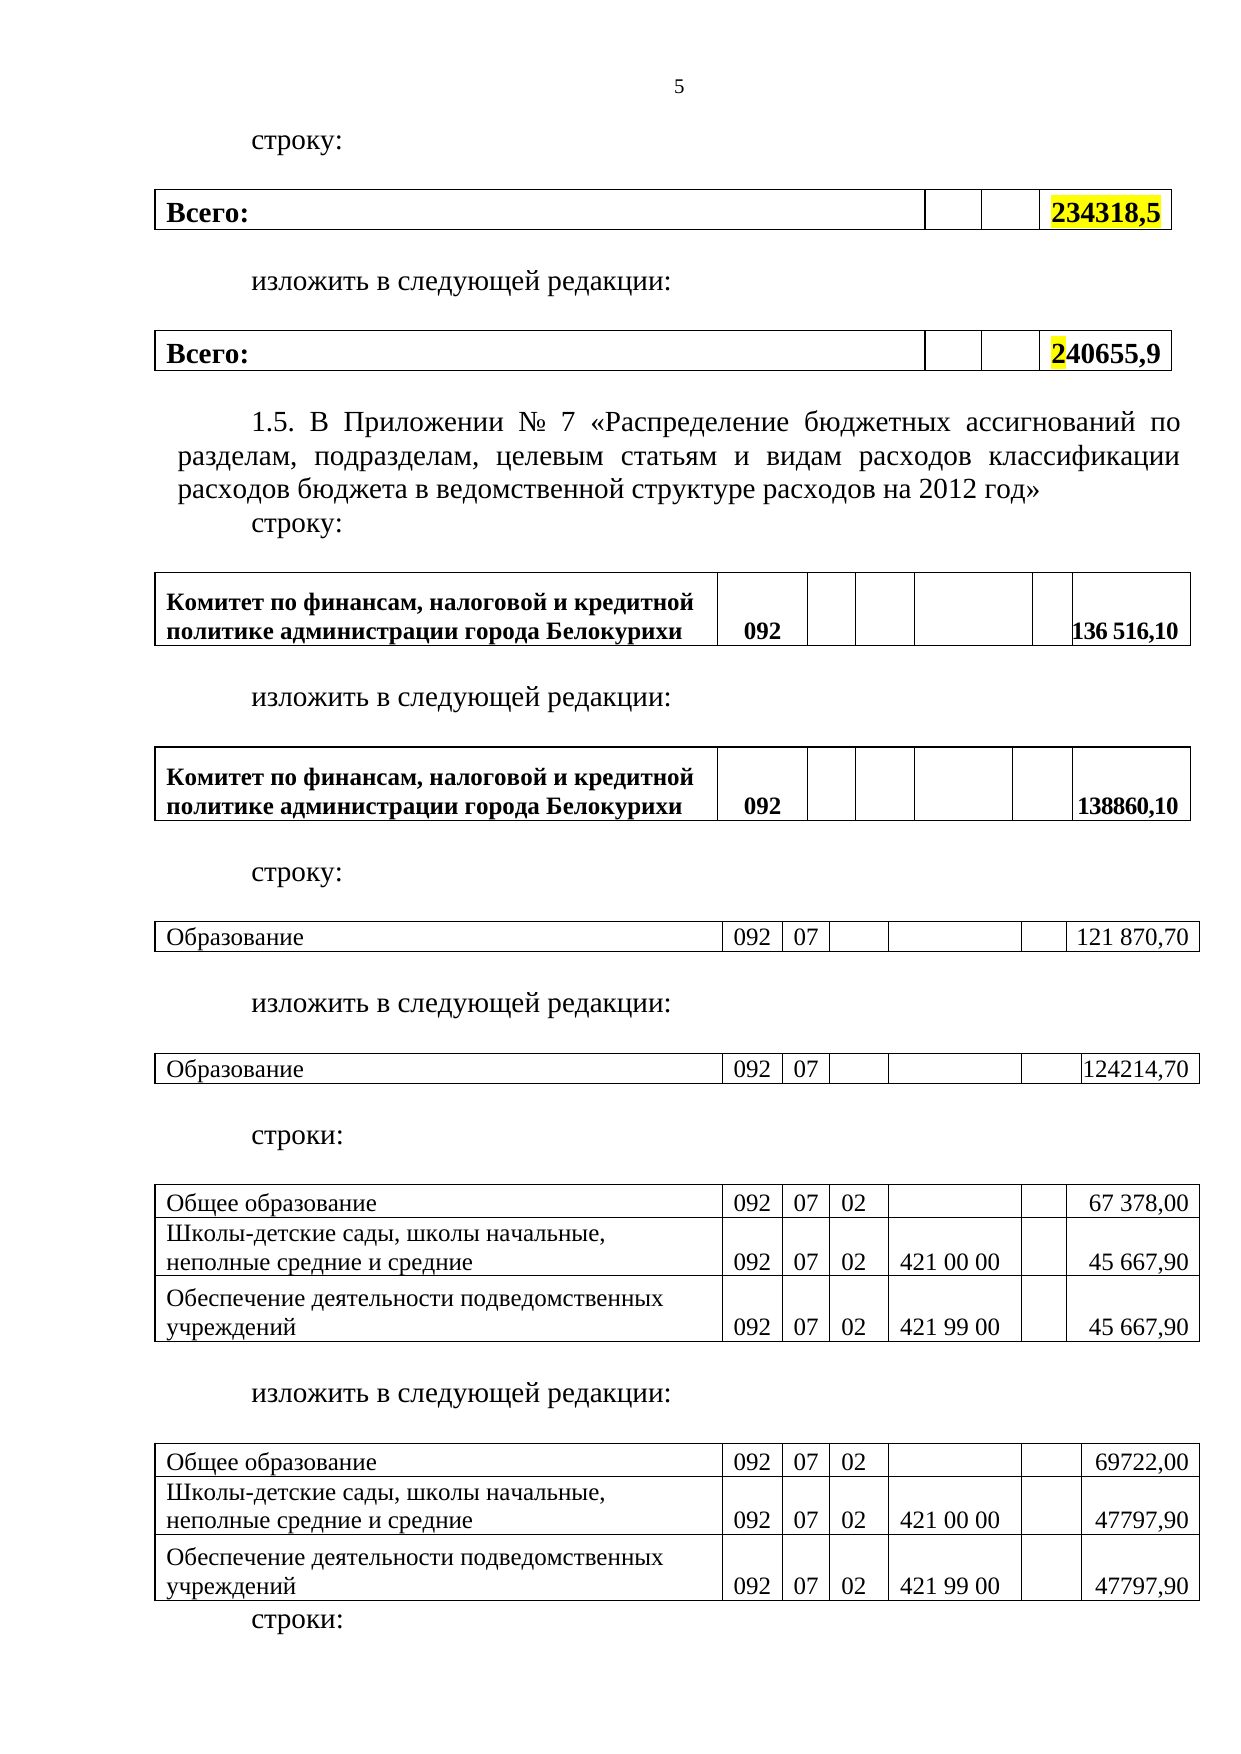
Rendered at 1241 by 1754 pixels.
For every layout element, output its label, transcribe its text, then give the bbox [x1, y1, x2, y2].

table_cell 421 99 00 [889, 1535, 1021, 1600]
table_header [1022, 1185, 1066, 1217]
table_header [830, 1054, 888, 1082]
text изложить в следующей редакции: [177, 1376, 1181, 1409]
table_header 02 [830, 1185, 888, 1217]
table_cell 092 [723, 1477, 782, 1534]
table_cell 47797,90 [1082, 1535, 1199, 1600]
table_cell Обеспечение деятельности подведомственных учреждений [156, 1276, 722, 1341]
table_header [889, 1054, 1021, 1082]
table_cell 07 [783, 1535, 829, 1600]
table_header Образование [156, 1054, 722, 1082]
table_cell 07 [783, 1218, 829, 1275]
table_cell [1022, 1218, 1066, 1275]
table_header 124214,70 [1082, 1054, 1199, 1082]
text изложить в следующей редакции: [177, 986, 1181, 1019]
table_header [1022, 1444, 1081, 1476]
table_header Всего: [156, 331, 924, 369]
table_header [889, 1444, 1021, 1476]
table_header [856, 748, 914, 819]
text строки: [177, 1601, 1181, 1634]
table_header 240655,9 [1040, 331, 1171, 369]
text строку: [177, 122, 1181, 156]
table_header [830, 922, 888, 951]
table_cell 092 [723, 1276, 782, 1341]
table_header [1013, 748, 1072, 819]
table_header Образование [156, 922, 722, 951]
table_header Общее образование [156, 1185, 722, 1217]
table_header 69722,00 [1082, 1444, 1199, 1476]
text 1.5. В Приложении № 7 «Распределение бюджетных ассигнований по разделам, подразделам, целевым статьям и видам расходов классификации расходов бюджета в ведомственной структуре расходов на 2012 год» [177, 404, 1181, 505]
table_cell 07 [783, 1276, 829, 1341]
table_header 234318,5 [1040, 190, 1171, 228]
table_cell Школы-детские сады, школы начальные, неполные средние и средние [156, 1218, 722, 1275]
text изложить в следующей редакции: [177, 679, 1181, 713]
table_header [856, 573, 914, 645]
table_header Комитет по финансам, налоговой и кредитной политике администрации города Белокурихи [156, 573, 717, 645]
table_cell [1022, 1276, 1066, 1341]
table_header 121 870,70 [1067, 922, 1199, 951]
table_header 136 516,10 [1073, 573, 1190, 645]
table_header 07 [783, 922, 829, 951]
table_header [982, 190, 1039, 228]
table_header [915, 573, 1032, 645]
text изложить в следующей редакции: [177, 263, 1181, 297]
table_header [808, 748, 855, 819]
table_header 02 [830, 1444, 888, 1476]
table_header [889, 1185, 1021, 1217]
table_header 07 [783, 1444, 829, 1476]
table_header [982, 331, 1039, 369]
table_header [1022, 922, 1066, 951]
table_cell 02 [830, 1218, 888, 1275]
table_cell Школы-детские сады, школы начальные, неполные средние и средние [156, 1477, 722, 1534]
table_header [915, 748, 1012, 819]
table_header 092 [718, 748, 807, 819]
text строку: [177, 505, 1181, 538]
table_cell 092 [723, 1218, 782, 1275]
table_cell 02 [830, 1276, 888, 1341]
table_cell 02 [830, 1535, 888, 1600]
table_header [926, 331, 981, 369]
table_cell 02 [830, 1477, 888, 1534]
table_header [1022, 1054, 1081, 1082]
table_cell 45 667,90 [1067, 1218, 1199, 1275]
table_header 092 [723, 922, 782, 951]
table_cell 421 00 00 [889, 1218, 1021, 1275]
table_header 07 [783, 1054, 829, 1082]
table_header 138860,10 [1073, 748, 1190, 819]
table_header Общее образование [156, 1444, 722, 1476]
table_header 092 [723, 1054, 782, 1082]
table_cell 421 00 00 [889, 1477, 1021, 1534]
table_header [1033, 573, 1072, 645]
table_header 092 [718, 573, 807, 645]
table_header [889, 922, 1021, 951]
table_header [926, 190, 981, 228]
table_cell Обеспечение деятельности подведомственных учреждений [156, 1535, 722, 1600]
table_cell [1022, 1535, 1081, 1600]
table_cell [1022, 1477, 1081, 1534]
table_header [808, 573, 855, 645]
table_cell 421 99 00 [889, 1276, 1021, 1341]
table_header 07 [783, 1185, 829, 1217]
table_header Всего: [156, 190, 924, 228]
text строку: [177, 854, 1181, 888]
table_cell 092 [723, 1535, 782, 1600]
table_header 092 [723, 1444, 782, 1476]
text строки: [177, 1117, 1181, 1151]
table_header 67 378,00 [1067, 1185, 1199, 1217]
table_cell 47797,90 [1082, 1477, 1199, 1534]
table_header Комитет по финансам, налоговой и кредитной политике администрации города Белокурихи [156, 748, 717, 819]
table_cell 07 [783, 1477, 829, 1534]
table_header 092 [723, 1185, 782, 1217]
table_cell 45 667,90 [1067, 1276, 1199, 1341]
